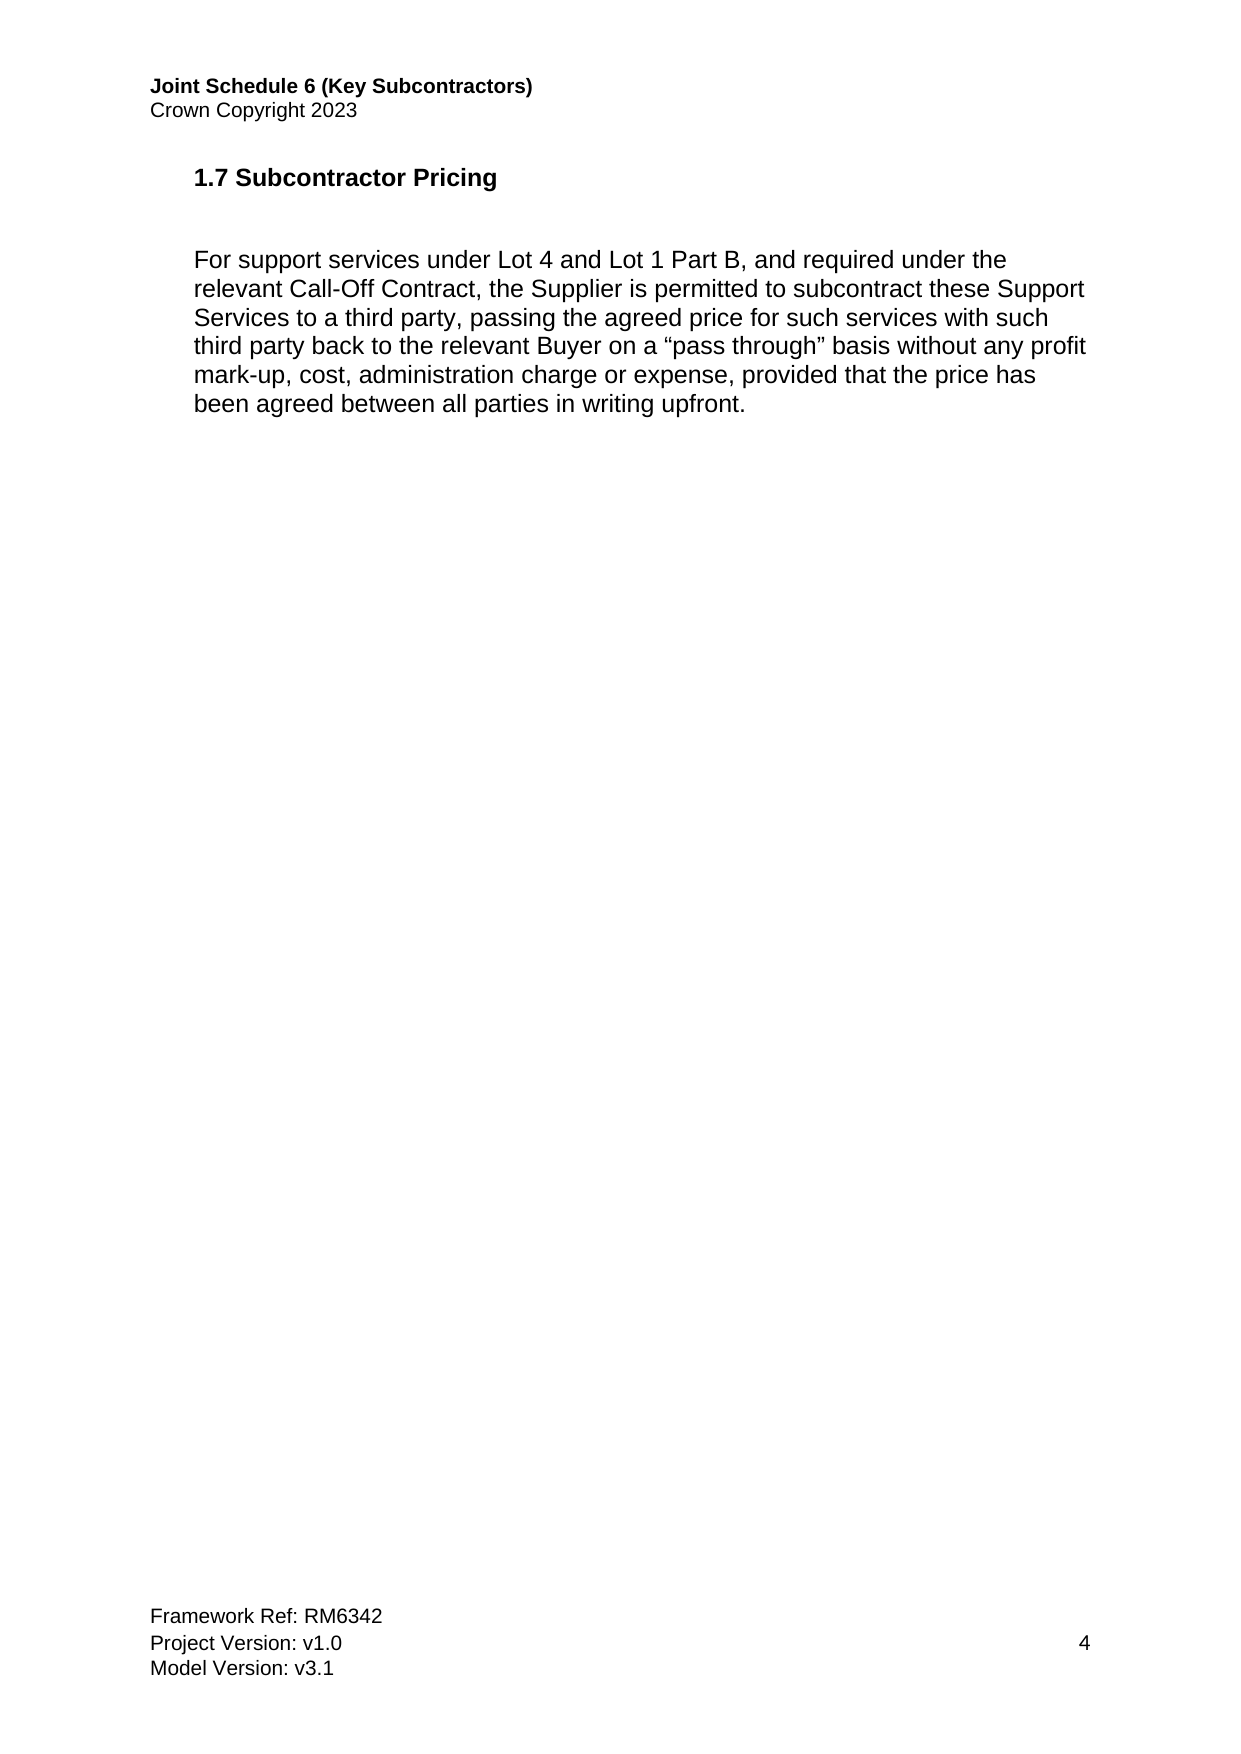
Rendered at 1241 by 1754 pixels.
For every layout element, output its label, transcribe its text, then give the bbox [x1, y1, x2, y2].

text 1.7 Subcontractor Pricing [193, 162, 1090, 191]
text For support services under Lot 4 and Lot 1 Part B, and required under the relevant Call-Off Contract, the Supplier is permitted to subcontract these Support Services to a third party, passing the agreed price for such services with such third party back to the relevant Buyer on a “pass through” basis without any profit mark-up, cost, administration charge or expense, provided that the price has been agreed between all parties in writing upfront. [193, 245, 1090, 417]
